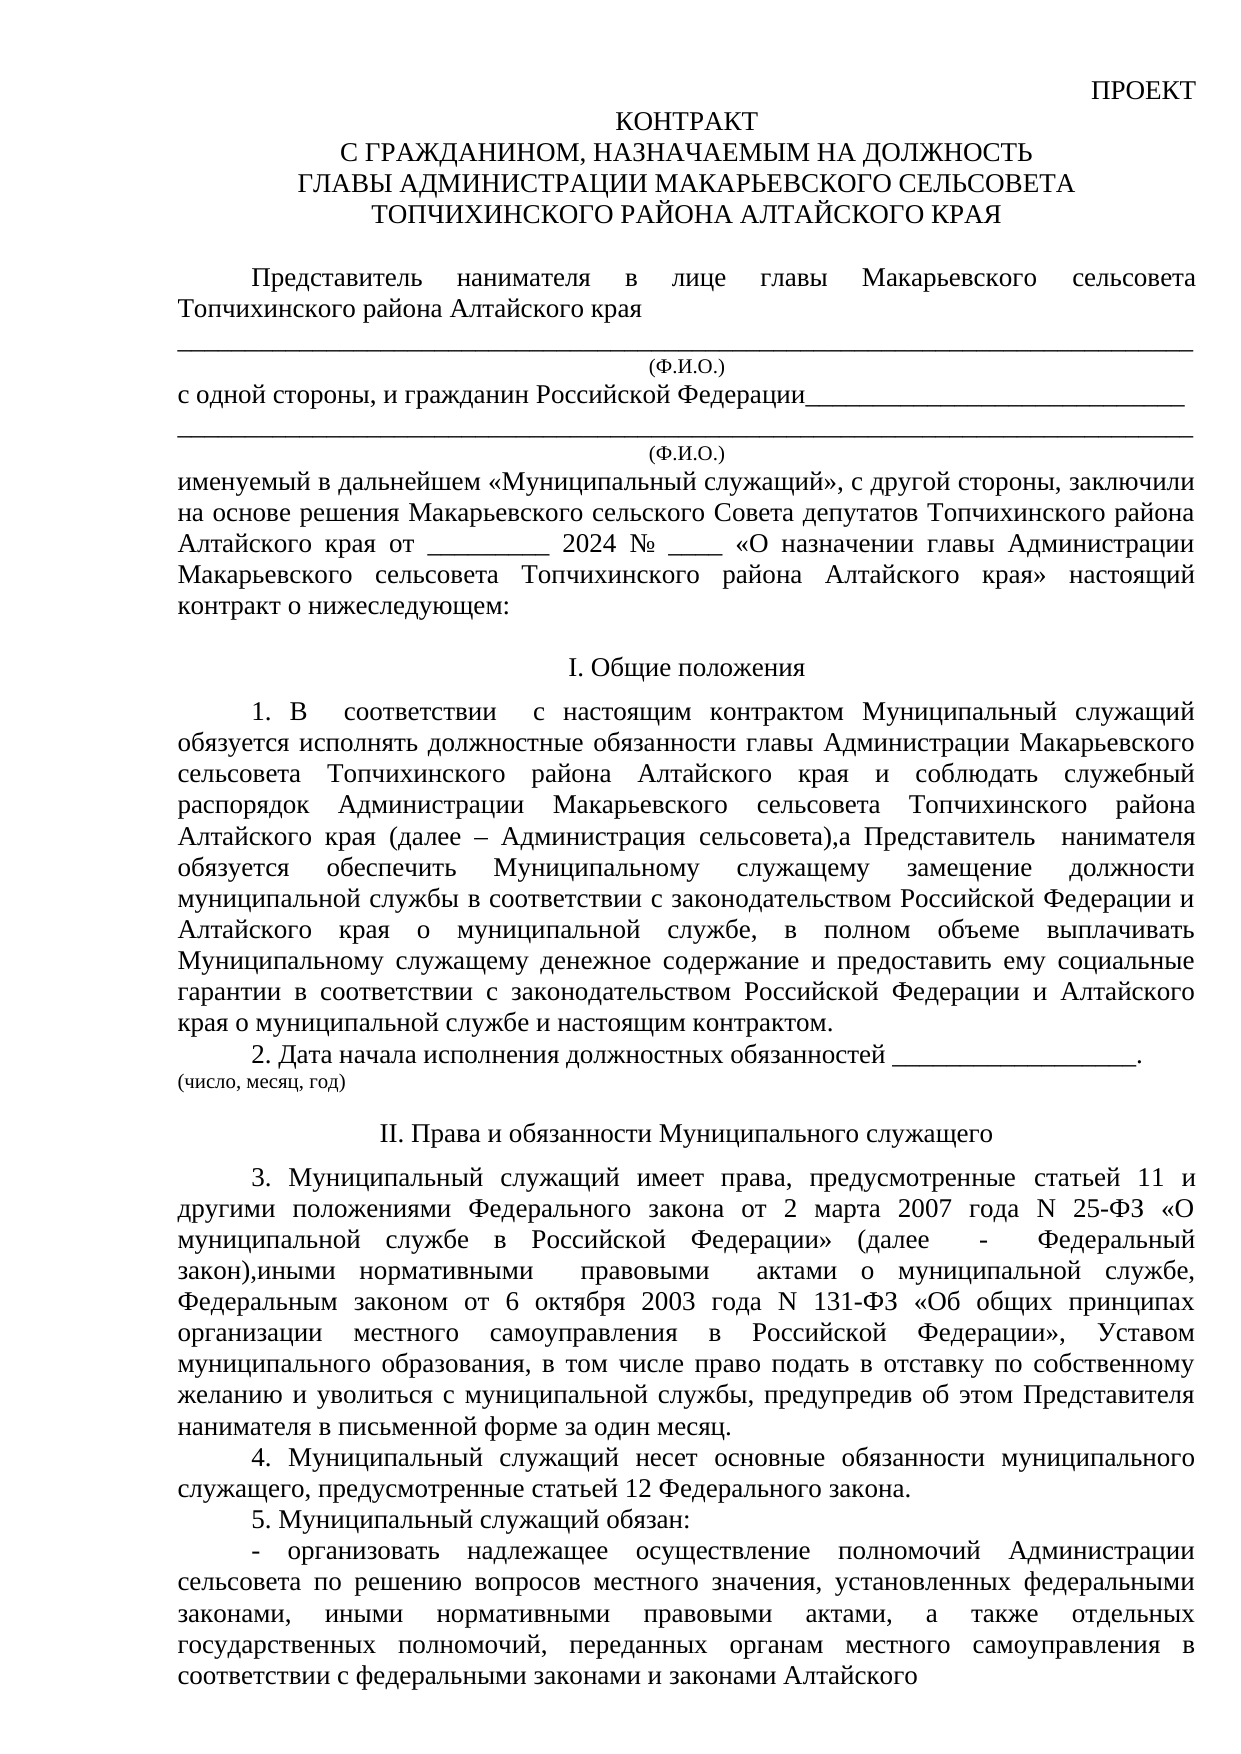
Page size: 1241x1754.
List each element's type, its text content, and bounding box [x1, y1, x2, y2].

text ___________________________________________________________________________ [177, 409, 1196, 441]
text II. Права и обязанности Муниципального служащего [177, 1117, 1196, 1148]
text I. Общие положения [177, 651, 1196, 683]
text КОНТРАКТ [177, 105, 1196, 136]
text С ГРАЖДАНИНОМ, НАЗНАЧАЕМЫМ НА ДОЛЖНОСТЬ [177, 136, 1196, 167]
text 1. В соответствии с настоящим контрактом Муниципальный служащий обязуется исполнять должностные обязанности главы Администрации Макарьевского cельсовета Топчихинского района Алтайского края и соблюдать служебный распорядок Администрации Макарьевского cельсовета Топчихинского района Алтайского края (далее – Администрация cельсовета),а Представитель нанимателя обязуется обеспечить Муниципальному служащему замещение должности муниципальной службы в соответствии с законодательством Российской Федерации и Алтайского края о муниципальной службе, в полном объеме выплачивать Муниципальному служащему денежное содержание и предоставить ему социальные гарантии в соответствии с законодательством Российской Федерации и Алтайского края о муниципальной службе и настоящим контрактом. [177, 695, 1196, 1038]
text (число, месяц, год) [177, 1069, 1196, 1093]
text именуемый в дальнейшем «Муниципальный служащий», с другой стороны, заключили на основе решения Макарьевского сельского Совета депутатов Топчихинского района Алтайского края от _________ 2024 № ____ «О назначении главы Администрации Макарьевского сельсовета Топчихинского района Алтайского края» настоящий контракт о нижеследующем: [177, 464, 1196, 620]
text ПРОЕКТ [177, 74, 1196, 105]
text 5. Муниципальный служащий обязан: [177, 1503, 1196, 1534]
text ГЛАВЫ АДМИНИСТРАЦИИ МАКАРЬЕВСКОГО СЕЛЬСОВЕТА ТОПЧИХИНСКОГО РАЙОНА АЛТАЙСКОГО КРАЯ [177, 167, 1196, 229]
text Представитель нанимателя в лице главы Макарьевского cельсовета Топчихинского района Алтайского края [177, 261, 1196, 323]
text с одной стороны, и гражданин Российской Федерации____________________________ [177, 378, 1196, 409]
text ___________________________________________________________________________ [177, 323, 1196, 354]
text 4. Муниципальный служащий несет основные обязанности муниципального служащего, предусмотренные статьей 12 Федерального закона. [177, 1441, 1196, 1503]
text (Ф.И.О.) [177, 441, 1196, 464]
text - организовать надлежащее осуществление полномочий Администрации сельсовета по решению вопросов местного значения, установленных федеральными законами, иными нормативными правовыми актами, а также отдельных государственных полномочий, переданных органам местного самоуправления в соответствии с федеральными законами и законами Алтайского [177, 1534, 1196, 1690]
text 3. Муниципальный служащий имеет права, предусмотренные статьей 11 и другими положениями Федерального закона от 2 марта 2007 года N 25-ФЗ «О муниципальной службе в Российской Федерации» (далее - Федеральный закон),иными нормативными правовыми актами о муниципальной службе, Федеральным законом от 6 октября 2003 года N 131-ФЗ «Об общих принципах организации местного самоуправления в Российской Федерации», Уставом муниципального образования, в том числе право подать в отставку по собственному желанию и уволиться с муниципальной службы, предупредив об этом Представителя нанимателя в письменной форме за один месяц. [177, 1161, 1196, 1441]
text 2. Дата начала исполнения должностных обязанностей __________________. [177, 1038, 1196, 1069]
text (Ф.И.О.) [177, 354, 1196, 378]
